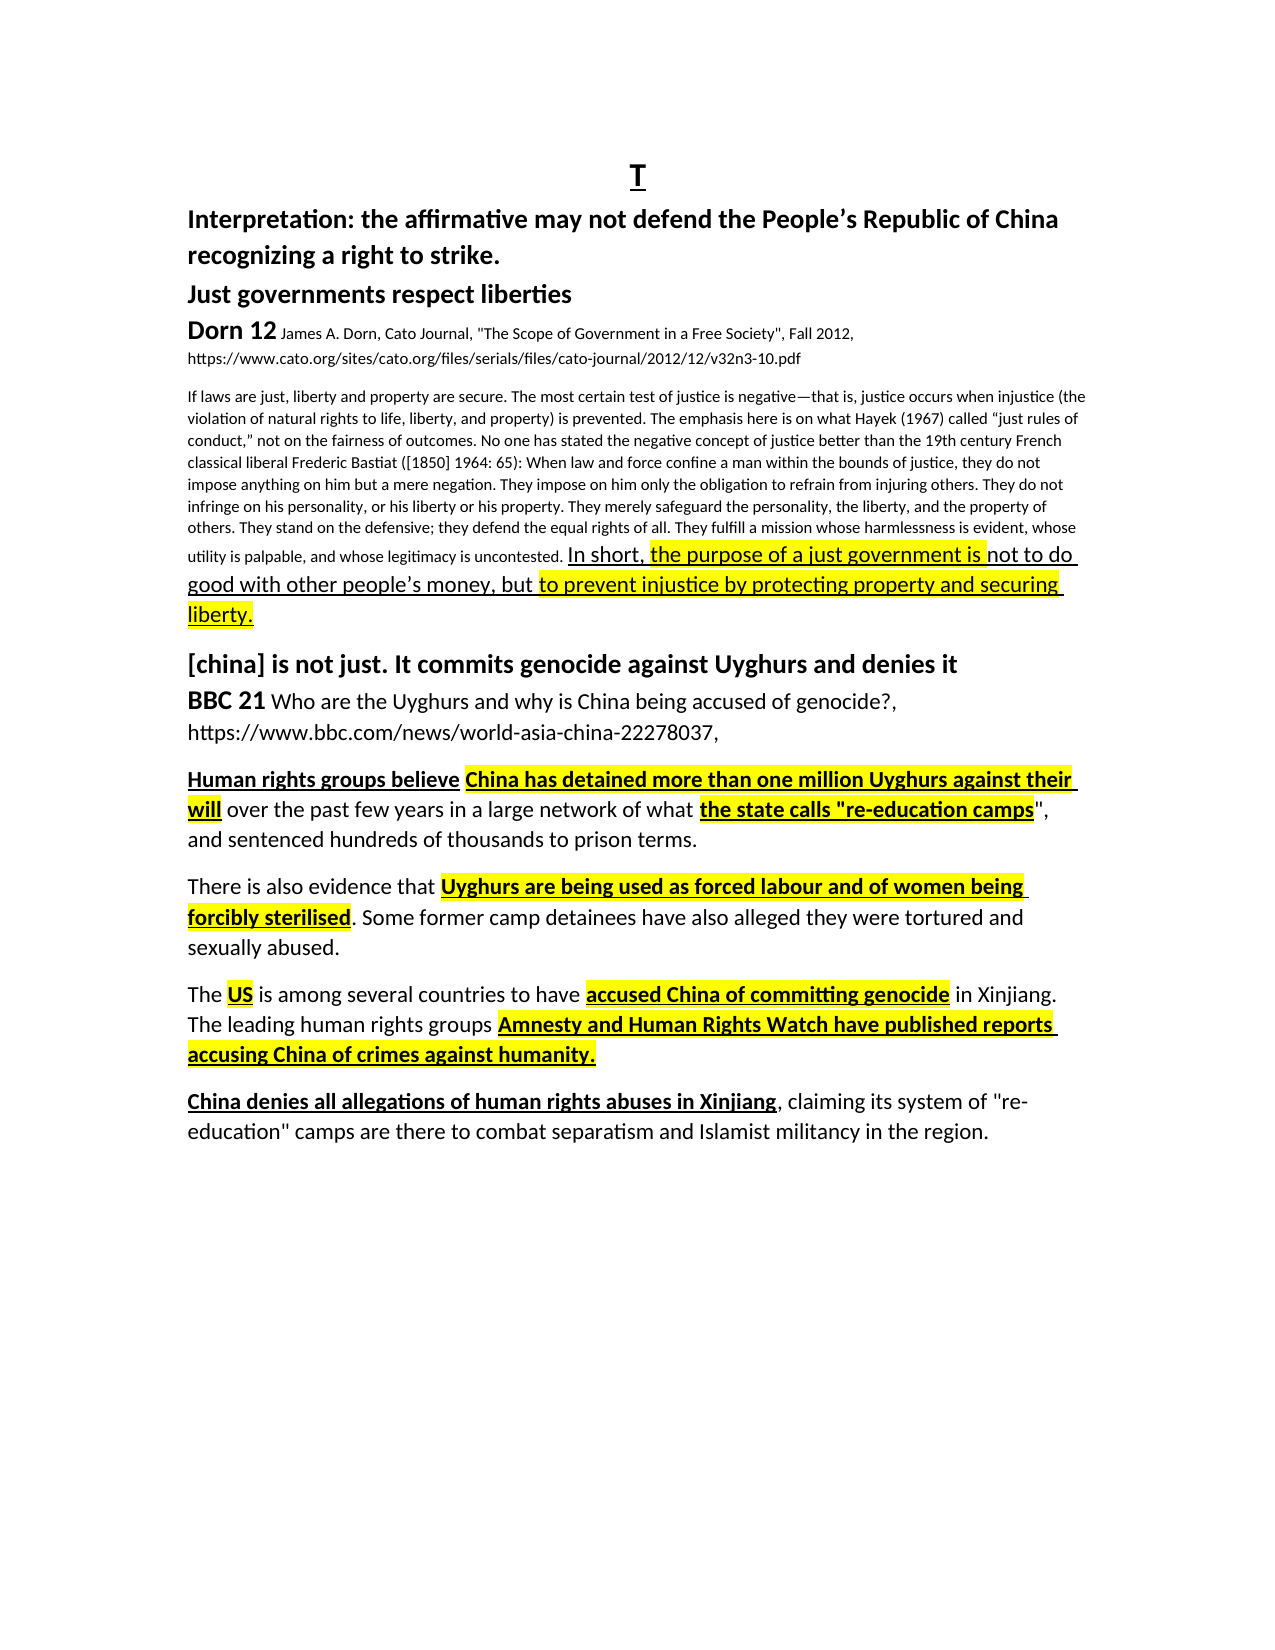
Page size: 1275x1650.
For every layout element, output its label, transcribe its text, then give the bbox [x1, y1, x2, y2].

subtitle Just governments respect liberties [187, 278, 1087, 311]
text BBC 21 Who are the Uyghurs and why is China being accused of genocide?, https://www.bbc.com/news/world-asia-china-22278037, [187, 683, 1087, 746]
text Dorn 12 James A. Dorn, Cato Journal, "The Scope of Government in a Free Society", Fall 2012, https://www.cato.org/sites/cato.org/files/serials/files/cato-journal/2012/12/v32n3-10.pdf [187, 313, 1087, 368]
text China denies all allegations of human rights abuses in Xinjiang, claiming its system of "re-education" camps are there to combat separatism and Islamist militancy in the region. [187, 1087, 1087, 1145]
subtitle Interpretation: the affirmative may not defend the People’s Republic of China recognizing a right to strike. [187, 202, 1087, 271]
text Human rights groups believe China has detained more than one million Uyghurs against their will over the past few years in a large network of what the state calls "re-education camps", and sentenced hundreds of thousands to prison terms. [187, 765, 1087, 854]
subtitle T [187, 154, 1087, 195]
text If laws are just, liberty and property are secure. The most certain test of justice is negative—that is, justice occurs when injustice (the violation of natural rights to life, liberty, and property) is prevented. The emphasis here is on what Hayek (1967) called “just rules of conduct,” not on the fairness of outcomes. No one has stated the negative concept of justice better than the 19th century French classical liberal Frederic Bastiat ([1850] 1964: 65): When law and force confine a man within the bounds of justice, they do not impose anything on him but a mere negation. They impose on him only the obligation to refrain from injuring others. They do not infringe on his personality, or his liberty or his property. They merely safeguard the personality, the liberty, and the property of others. They stand on the defensive; they defend the equal rights of all. They fulfill a mission whose harmlessness is evident, whose utility is palpable, and whose legitimacy is uncontested. In short, the purpose of a just government is not to do good with other people’s money, but to prevent injustice by protecting property and securing liberty. [187, 386, 1087, 629]
subtitle [china] is not just. It commits genocide against Uyghurs and denies it [187, 647, 1087, 681]
text There is also evidence that Uyghurs are being used as forced labour and of women being forcibly sterilised. Some former camp detainees have also alleged they were tortured and sexually abused. [187, 872, 1087, 961]
text The US is among several countries to have accused China of committing genocide in Xinjiang. The leading human rights groups Amnesty and Human Rights Watch have published reports accusing China of crimes against humanity. [187, 980, 1087, 1068]
